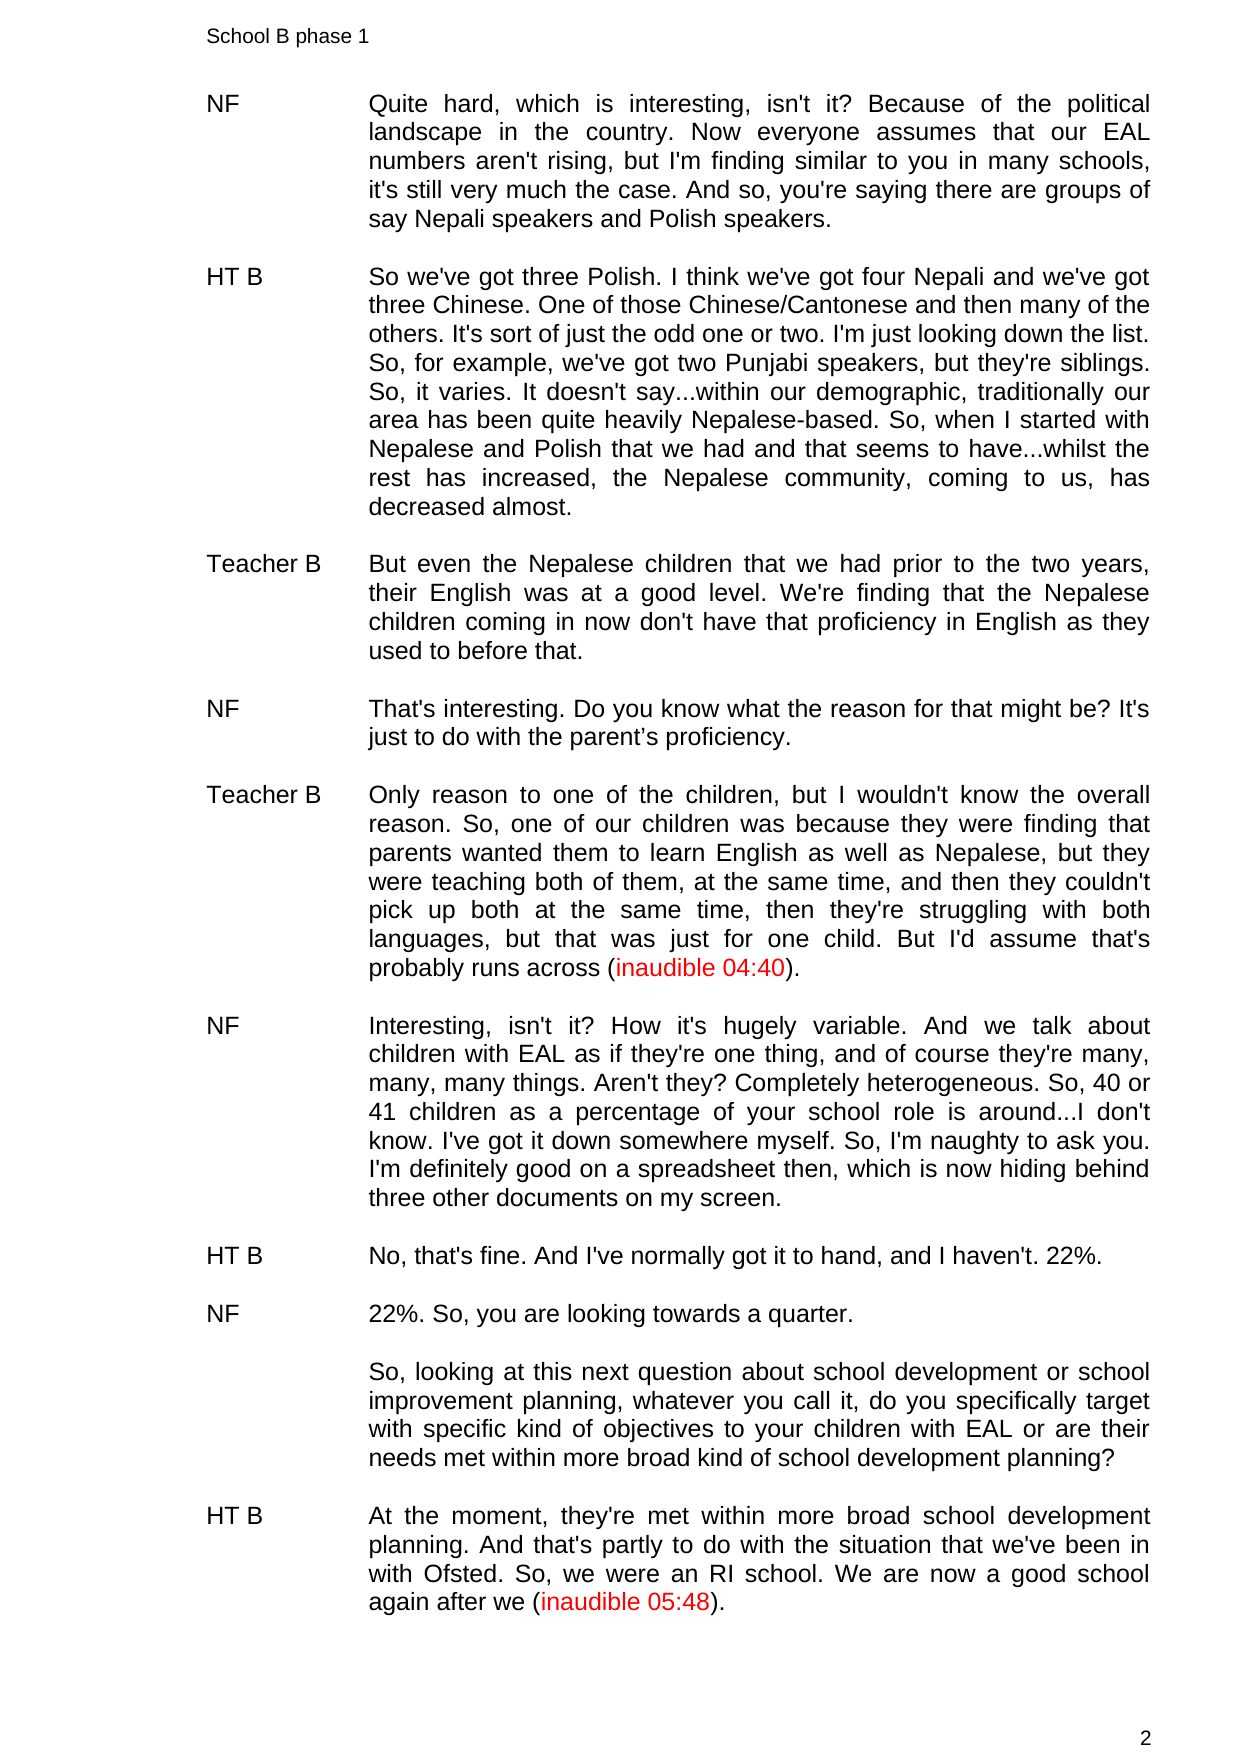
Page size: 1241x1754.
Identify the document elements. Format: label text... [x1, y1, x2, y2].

text HT B At the moment, they're met within more broad school development planning. And that's partly to do with the situation that we've been in with Ofsted. So, we were an RI school. We are now a good school again after we (inaudible 05:48). [206, 1501, 1152, 1616]
text NF 22%. So, you are looking towards a quarter. [206, 1299, 1152, 1328]
text NF Interesting, isn't it? How it's hugely variable. And we talk about children with EAL as if they're one thing, and of course they're many, many, many things. Aren't they? Completely heterogeneous. So, 40 or 41 children as a percentage of your school role is around...I don't know. I've got it down somewhere myself. So, I'm naughty to ask you. I'm definitely good on a spreadsheet then, which is now hiding behind three other documents on my screen. [206, 1011, 1152, 1212]
text NF That's interesting. Do you know what the reason for that might be? It's just to do with the parent’s proficiency. [206, 694, 1152, 751]
text So, looking at this next question about school development or school improvement planning, whatever you call it, do you specifically target with specific kind of objectives to your children with EAL or are their needs met within more broad kind of school development planning? [368, 1357, 1152, 1472]
text NF Quite hard, which is interesting, isn't it? Because of the political landscape in the country. Now everyone assumes that our EAL numbers aren't rising, but I'm finding similar to you in many schools, it's still very much the case. And so, you're saying there are groups of say Nepali speakers and Polish speakers. [206, 89, 1152, 232]
text HT B No, that's fine. And I've normally got it to hand, and I haven't. 22%. [206, 1241, 1152, 1270]
text Teacher B Only reason to one of the children, but I wouldn't know the overall reason. So, one of our children was because they were finding that parents wanted them to learn English as well as Nepalese, but they were teaching both of them, at the same time, and then they couldn't pick up both at the same time, then they're struggling with both languages, but that was just for one child. But I'd assume that's probably runs across (inaudible 04:40). [206, 780, 1152, 982]
text Teacher B But even the Nepalese children that we had prior to the two years, their English was at a good level. We're finding that the Nepalese children coming in now don't have that proficiency in English as they used to before that. [206, 549, 1152, 664]
text HT B So we've got three Polish. I think we've got four Nepali and we've got three Chinese. One of those Chinese/Cantonese and then many of the others. It's sort of just the odd one or two. I'm just looking down the list. So, for example, we've got two Punjabi speakers, but they're siblings. So, it varies. It doesn't say...within our demographic, traditionally our area has been quite heavily Nepalese-based. So, when I started with Nepalese and Polish that we had and that seems to have...whilst the rest has increased, the Nepalese community, coming to us, has decreased almost. [206, 262, 1152, 520]
